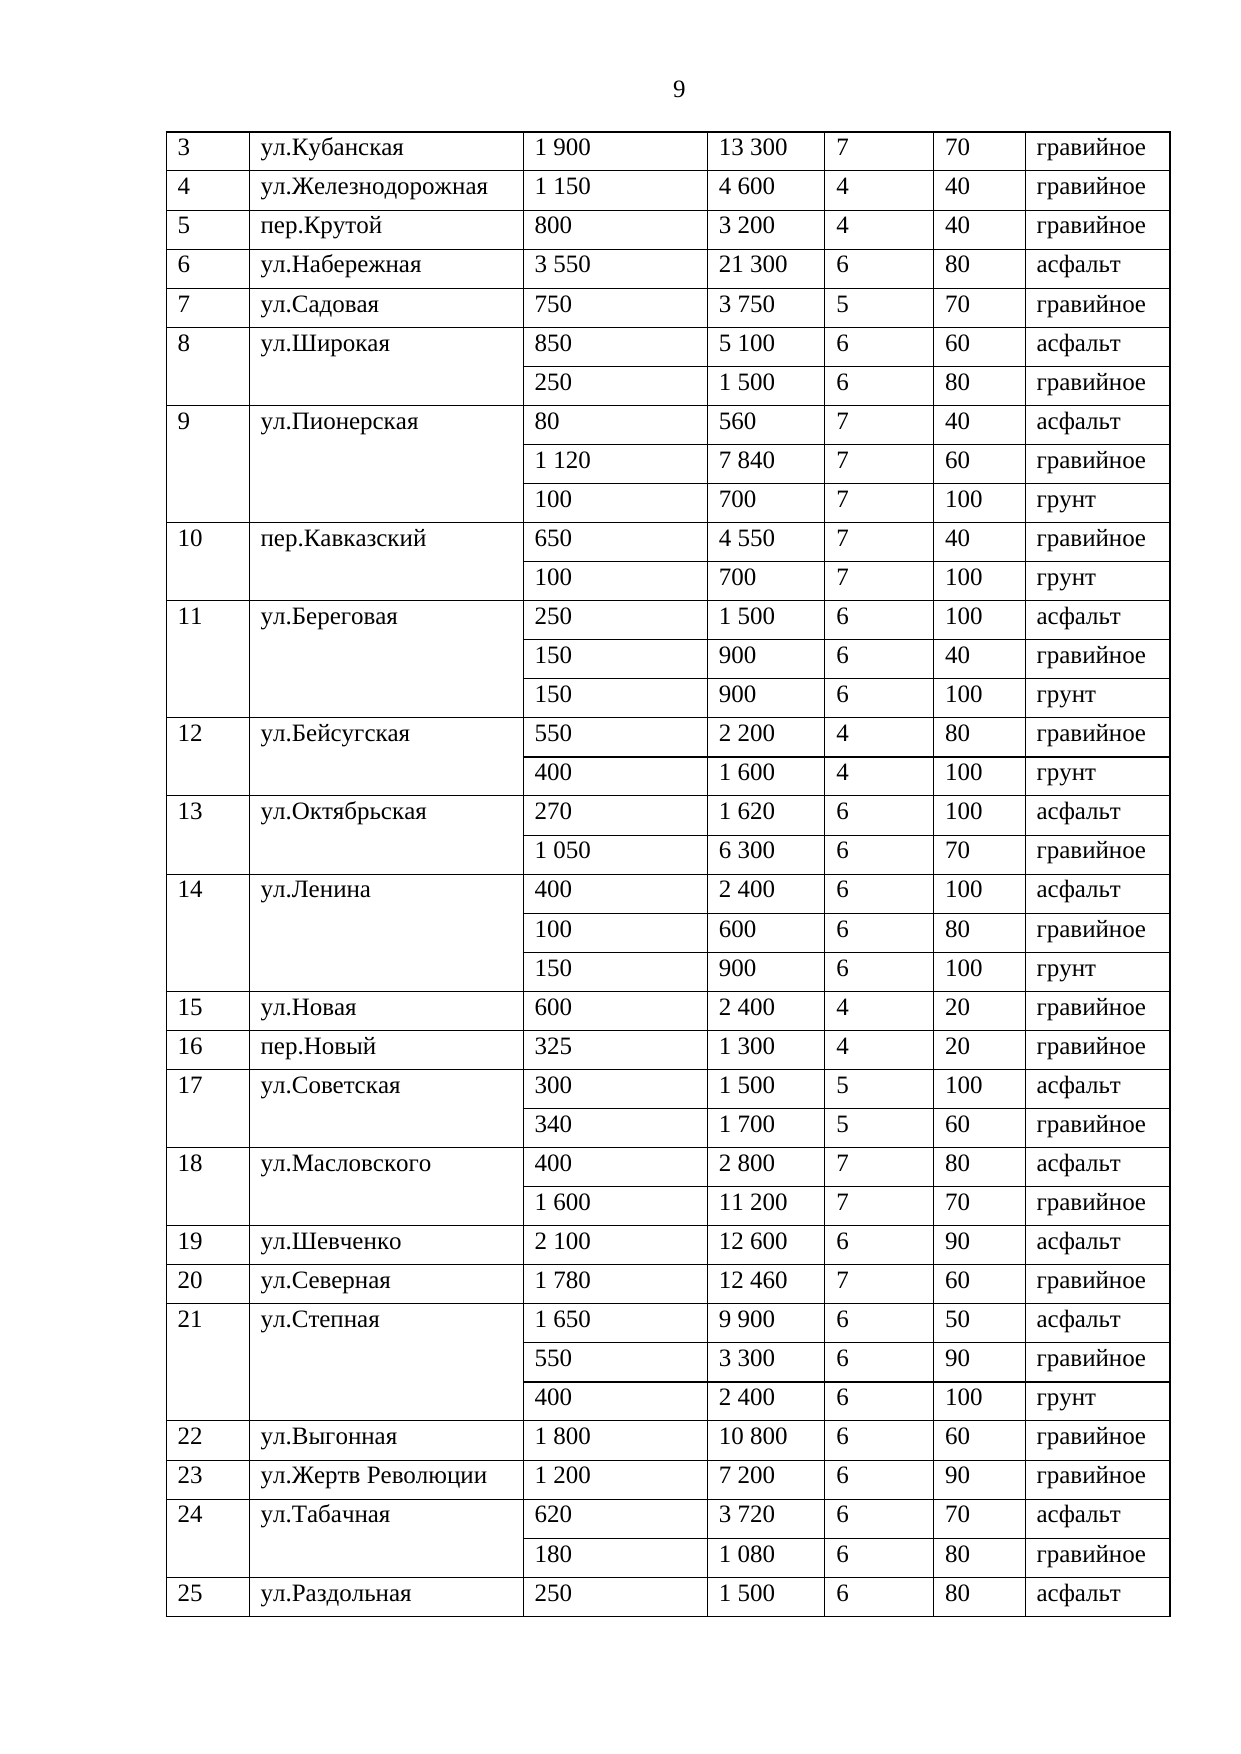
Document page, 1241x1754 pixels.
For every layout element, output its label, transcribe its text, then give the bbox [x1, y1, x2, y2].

table_cell 1 620 [708, 796, 824, 834]
table_cell 6 [825, 1226, 933, 1264]
table_cell 900 [708, 679, 824, 717]
table_cell ул.Октябрьская [250, 796, 523, 873]
table_cell 4 600 [708, 171, 824, 209]
table_cell 6 [825, 328, 933, 366]
table_cell 60 [934, 328, 1025, 366]
table_cell ул.Советская [250, 1070, 523, 1147]
table_cell 1 080 [708, 1539, 824, 1577]
table_cell 850 [524, 328, 707, 366]
table_cell 6 [825, 1578, 933, 1616]
table_cell 80 [934, 1578, 1025, 1616]
table_cell пер.Новый [250, 1031, 523, 1069]
table_cell 13 [167, 796, 249, 873]
table_cell 100 [524, 484, 707, 522]
table_cell 6 [825, 601, 933, 639]
table_cell 6 [825, 1343, 933, 1381]
table_cell 150 [524, 953, 707, 991]
table_cell 3 550 [524, 250, 707, 288]
table_cell 16 [167, 1031, 249, 1069]
table_cell 100 [934, 679, 1025, 717]
table_cell 40 [934, 171, 1025, 209]
table_cell 60 [934, 1265, 1025, 1303]
table_cell асфальт [1026, 1148, 1169, 1186]
table_cell гравийное [1026, 367, 1169, 405]
table_cell асфальт [1026, 1500, 1169, 1538]
table_cell 5 [825, 289, 933, 327]
table_cell 1 200 [524, 1461, 707, 1498]
table_cell 300 [524, 1070, 707, 1108]
table_cell 22 [167, 1421, 249, 1459]
table_cell ул.Северная [250, 1265, 523, 1303]
table_cell 40 [934, 640, 1025, 678]
table_cell 5 [825, 1070, 933, 1108]
table_cell 40 [934, 523, 1025, 561]
table_cell 3 200 [708, 211, 824, 248]
table_cell 1 150 [524, 171, 707, 209]
table_cell 15 [167, 992, 249, 1030]
table_cell 21 300 [708, 250, 824, 288]
table_cell 20 [934, 992, 1025, 1030]
table_cell 80 [934, 1148, 1025, 1186]
table_cell 250 [524, 1578, 707, 1616]
table_cell 3 750 [708, 289, 824, 327]
table_cell асфальт [1026, 601, 1169, 639]
table_cell 6 [825, 640, 933, 678]
table_cell 1 800 [524, 1421, 707, 1459]
table_cell 7 [825, 484, 933, 522]
table_cell ул.Раздольная [250, 1578, 523, 1616]
table_cell 7 [167, 289, 249, 327]
table_cell 1 050 [524, 836, 707, 873]
table_cell 900 [708, 640, 824, 678]
table_cell 90 [934, 1461, 1025, 1498]
table_cell ул.Новая [250, 992, 523, 1030]
table_cell 700 [708, 562, 824, 600]
table_cell гравийное [1026, 1461, 1169, 1498]
table_cell 4 [167, 171, 249, 209]
table_cell 6 [825, 367, 933, 405]
table_cell ул.Табачная [250, 1500, 523, 1577]
table_cell 1 500 [708, 1070, 824, 1108]
table_cell 2 200 [708, 718, 824, 756]
table_cell 90 [934, 1343, 1025, 1381]
table_cell асфальт [1026, 1226, 1169, 1264]
table_cell 400 [524, 875, 707, 913]
table_cell асфальт [1026, 1070, 1169, 1108]
table_cell 6 [825, 1304, 933, 1342]
table_cell асфальт [1026, 250, 1169, 288]
table_cell 4 [825, 758, 933, 795]
table_cell 900 [708, 953, 824, 991]
table_cell 7 [825, 133, 933, 170]
table_cell 70 [934, 1187, 1025, 1225]
table_cell 100 [934, 758, 1025, 795]
table_cell 4 550 [708, 523, 824, 561]
table_cell 10 [167, 523, 249, 600]
table_cell 1 300 [708, 1031, 824, 1069]
table_cell 180 [524, 1539, 707, 1577]
table_cell гравийное [1026, 1539, 1169, 1577]
table_cell гравийное [1026, 836, 1169, 873]
table_cell гравийное [1026, 171, 1169, 209]
table_cell 50 [934, 1304, 1025, 1342]
table_cell гравийное [1026, 914, 1169, 952]
table_cell 100 [934, 484, 1025, 522]
table_cell 7 [825, 1187, 933, 1225]
table_cell 1 500 [708, 601, 824, 639]
table_cell асфальт [1026, 1304, 1169, 1342]
table_cell грунт [1026, 484, 1169, 522]
table_cell ул.Жертв Революции [250, 1461, 523, 1498]
table_cell гравийное [1026, 445, 1169, 483]
table_cell 60 [934, 1421, 1025, 1459]
table_cell 5 [825, 1109, 933, 1147]
table_cell ул.Береговая [250, 601, 523, 717]
table_cell 100 [934, 562, 1025, 600]
table_cell 1 500 [708, 367, 824, 405]
table_cell 80 [934, 718, 1025, 756]
table_cell 17 [167, 1070, 249, 1147]
table_cell 750 [524, 289, 707, 327]
table_cell 325 [524, 1031, 707, 1069]
table_cell 60 [934, 445, 1025, 483]
table_cell 18 [167, 1148, 249, 1225]
table_cell 2 400 [708, 1383, 824, 1420]
table_cell 270 [524, 796, 707, 834]
table_cell 250 [524, 601, 707, 639]
table_cell 1 600 [708, 758, 824, 795]
table_cell 90 [934, 1226, 1025, 1264]
table_cell 5 [167, 211, 249, 248]
table_cell 600 [708, 914, 824, 952]
table_cell 6 [825, 953, 933, 991]
table_cell грунт [1026, 758, 1169, 795]
table_cell гравийное [1026, 1031, 1169, 1069]
table_cell 20 [167, 1265, 249, 1303]
table_cell асфальт [1026, 328, 1169, 366]
table_cell 6 [825, 796, 933, 834]
table_cell 4 [825, 211, 933, 248]
table_cell 7 [825, 523, 933, 561]
table_cell 12 460 [708, 1265, 824, 1303]
table_cell ул.Кубанская [250, 133, 523, 170]
table_cell 80 [934, 914, 1025, 952]
table_cell 560 [708, 406, 824, 444]
table_cell гравийное [1026, 1109, 1169, 1147]
table_cell 9 900 [708, 1304, 824, 1342]
table_cell 100 [934, 1383, 1025, 1420]
table_cell грунт [1026, 679, 1169, 717]
table_cell 2 400 [708, 875, 824, 913]
table_cell ул.Бейсугская [250, 718, 523, 795]
table_cell 150 [524, 679, 707, 717]
table_cell 24 [167, 1500, 249, 1577]
table_cell 6 [825, 1383, 933, 1420]
table_cell 6 [825, 836, 933, 873]
table_cell 400 [524, 1148, 707, 1186]
table_cell ул.Масловского [250, 1148, 523, 1225]
table_cell 4 [825, 718, 933, 756]
table_cell 1 600 [524, 1187, 707, 1225]
table_cell 11 [167, 601, 249, 717]
table_cell 550 [524, 1343, 707, 1381]
table_cell 100 [934, 953, 1025, 991]
table_cell грунт [1026, 562, 1169, 600]
table_cell гравийное [1026, 133, 1169, 170]
table_cell 23 [167, 1461, 249, 1498]
table_cell 4 [825, 1031, 933, 1069]
table_cell 250 [524, 367, 707, 405]
table_cell 650 [524, 523, 707, 561]
table_cell 7 [825, 1148, 933, 1186]
table_cell 70 [934, 133, 1025, 170]
table_cell 5 100 [708, 328, 824, 366]
table_cell 7 200 [708, 1461, 824, 1498]
table_cell 20 [934, 1031, 1025, 1069]
table_cell грунт [1026, 1383, 1169, 1420]
table_cell гравийное [1026, 1187, 1169, 1225]
table_cell 70 [934, 1500, 1025, 1538]
table_cell 700 [708, 484, 824, 522]
table_cell гравийное [1026, 992, 1169, 1030]
table_cell 25 [167, 1578, 249, 1616]
table_cell 80 [934, 250, 1025, 288]
table_cell 6 [825, 1539, 933, 1577]
table_cell 7 [825, 406, 933, 444]
table_cell 3 300 [708, 1343, 824, 1381]
table_cell 600 [524, 992, 707, 1030]
table_cell грунт [1026, 953, 1169, 991]
table_cell 7 [825, 1265, 933, 1303]
table_cell 40 [934, 406, 1025, 444]
table_cell пер.Крутой [250, 211, 523, 248]
table_cell гравийное [1026, 1421, 1169, 1459]
table_cell ул.Пионерская [250, 406, 523, 522]
table_cell гравийное [1026, 1343, 1169, 1381]
table_cell 6 [825, 679, 933, 717]
table_cell 100 [524, 562, 707, 600]
table_cell 70 [934, 289, 1025, 327]
table_cell 4 [825, 992, 933, 1030]
table_cell гравийное [1026, 523, 1169, 561]
table_cell гравийное [1026, 289, 1169, 327]
table_cell 80 [524, 406, 707, 444]
table_cell гравийное [1026, 640, 1169, 678]
table_cell 2 100 [524, 1226, 707, 1264]
table_cell ул.Набережная [250, 250, 523, 288]
table_cell 100 [524, 914, 707, 952]
table_cell 6 [825, 1421, 933, 1459]
table_cell 1 120 [524, 445, 707, 483]
table_cell ул.Железнодорожная [250, 171, 523, 209]
table_cell 400 [524, 758, 707, 795]
table_cell 40 [934, 211, 1025, 248]
table_cell 4 [825, 171, 933, 209]
table_cell 3 [167, 133, 249, 170]
table_cell 100 [934, 796, 1025, 834]
table_cell 6 [825, 914, 933, 952]
table_cell 6 300 [708, 836, 824, 873]
table_cell асфальт [1026, 1578, 1169, 1616]
table_cell 2 800 [708, 1148, 824, 1186]
table_cell 550 [524, 718, 707, 756]
table_cell 1 700 [708, 1109, 824, 1147]
table_cell ул.Выгонная [250, 1421, 523, 1459]
table_cell 3 720 [708, 1500, 824, 1538]
table_cell 6 [167, 250, 249, 288]
table_cell гравийное [1026, 718, 1169, 756]
table_cell 13 300 [708, 133, 824, 170]
table_cell 19 [167, 1226, 249, 1264]
table_cell 6 [825, 875, 933, 913]
table_cell 12 [167, 718, 249, 795]
table_cell 2 400 [708, 992, 824, 1030]
table_cell 100 [934, 601, 1025, 639]
table_cell асфальт [1026, 406, 1169, 444]
table_cell ул.Шевченко [250, 1226, 523, 1264]
table_cell 1 780 [524, 1265, 707, 1303]
table_cell 70 [934, 836, 1025, 873]
table_cell пер.Кавказский [250, 523, 523, 600]
table_cell 800 [524, 211, 707, 248]
table_cell 80 [934, 367, 1025, 405]
table_cell асфальт [1026, 796, 1169, 834]
table_cell 14 [167, 875, 249, 991]
table_cell ул.Садовая [250, 289, 523, 327]
table_cell 100 [934, 1070, 1025, 1108]
table_cell 6 [825, 1500, 933, 1538]
table_cell 1 500 [708, 1578, 824, 1616]
table_cell 7 840 [708, 445, 824, 483]
table_cell ул.Ленина [250, 875, 523, 991]
table_cell 12 600 [708, 1226, 824, 1264]
table_cell 6 [825, 1461, 933, 1498]
table_cell 11 200 [708, 1187, 824, 1225]
table_cell 7 [825, 445, 933, 483]
table_cell 620 [524, 1500, 707, 1538]
table_cell 400 [524, 1383, 707, 1420]
table_cell 7 [825, 562, 933, 600]
table_cell 21 [167, 1304, 249, 1420]
table_cell 8 [167, 328, 249, 405]
table_cell 340 [524, 1109, 707, 1147]
table_cell 10 800 [708, 1421, 824, 1459]
table_cell 1 900 [524, 133, 707, 170]
table_cell 100 [934, 875, 1025, 913]
table_cell 1 650 [524, 1304, 707, 1342]
table_cell 150 [524, 640, 707, 678]
table_cell гравийное [1026, 211, 1169, 248]
table_cell ул.Степная [250, 1304, 523, 1420]
table_cell 80 [934, 1539, 1025, 1577]
table_cell 9 [167, 406, 249, 522]
table_cell гравийное [1026, 1265, 1169, 1303]
table_cell 60 [934, 1109, 1025, 1147]
table_cell 6 [825, 250, 933, 288]
table_cell ул.Широкая [250, 328, 523, 405]
table_cell асфальт [1026, 875, 1169, 913]
